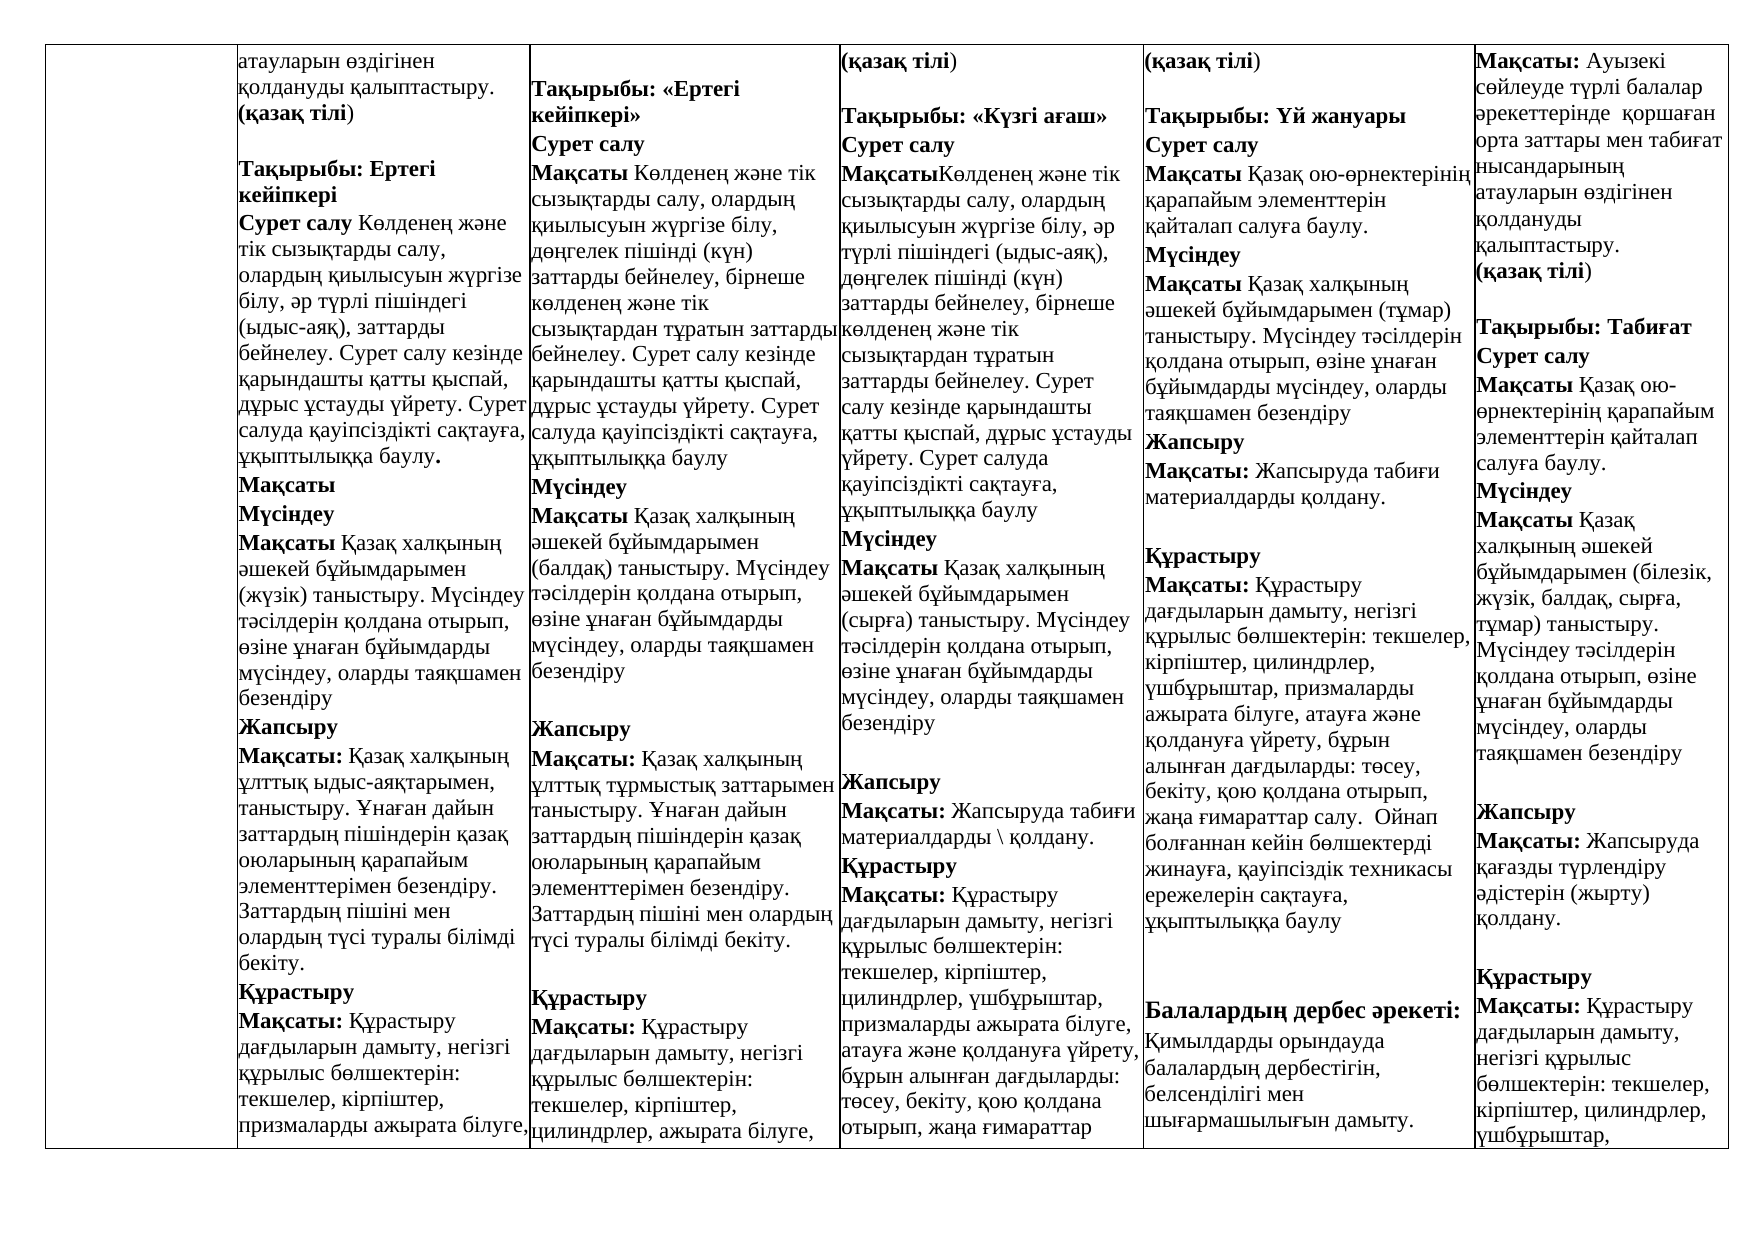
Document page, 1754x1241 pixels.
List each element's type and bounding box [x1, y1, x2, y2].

table_cell [841, 45, 1143, 1148]
table_cell [1144, 45, 1474, 1148]
table_cell [238, 45, 529, 1148]
table_cell [531, 45, 839, 1148]
table_cell [46, 45, 237, 1148]
table_cell [1476, 45, 1728, 1148]
